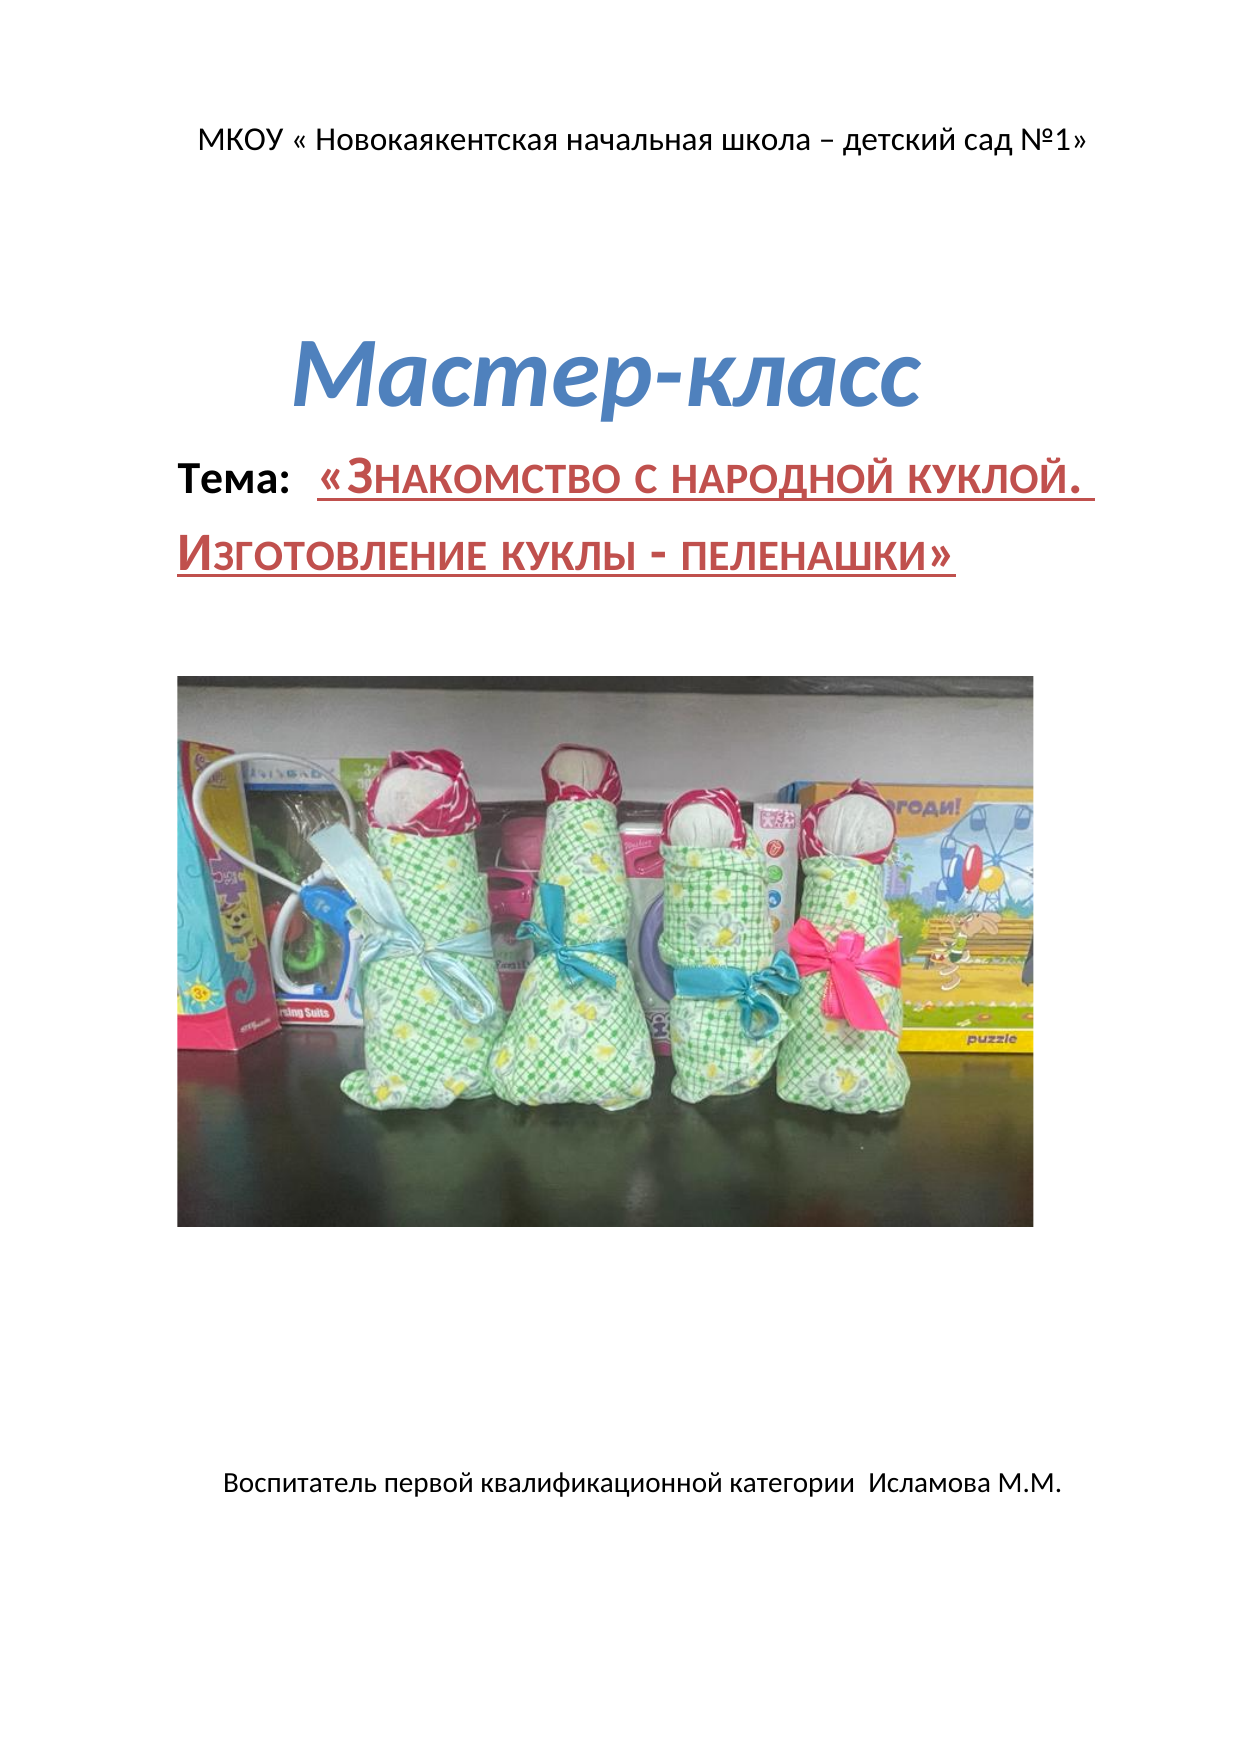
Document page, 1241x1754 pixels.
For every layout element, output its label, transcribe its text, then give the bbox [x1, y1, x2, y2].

picture [177, 676, 1034, 1227]
text Воспитатель первой квалификационной категории Исламова М.М. [177, 1464, 1152, 1500]
text Мастер-класс Тема: «Знакомство с народной куклой. Изготовление куклы - пеленашки» [177, 309, 1152, 583]
text МКОУ « Новокаякентская начальная школа – детский сад №1» [177, 118, 1152, 159]
